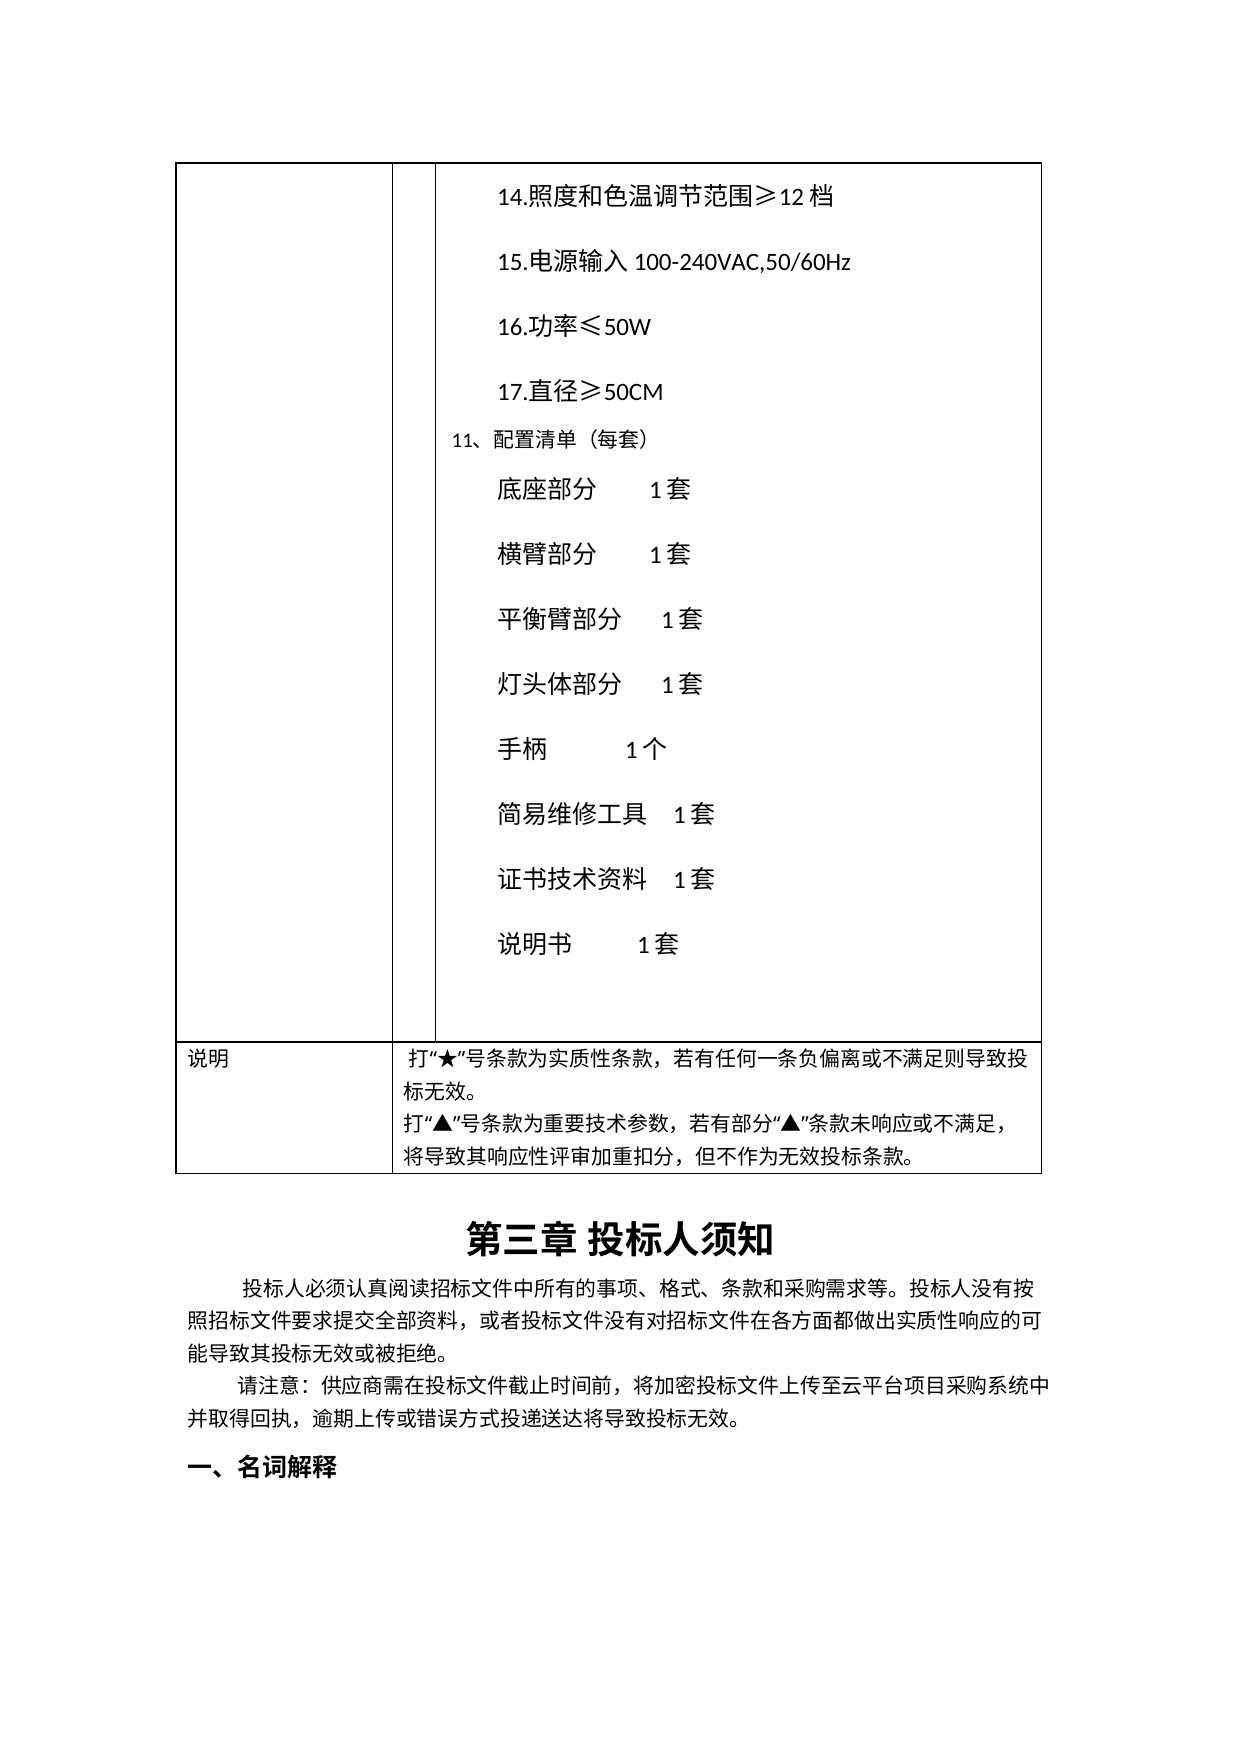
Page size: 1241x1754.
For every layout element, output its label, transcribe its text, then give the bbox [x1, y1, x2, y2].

table_cell [177, 164, 392, 1041]
text 一、名词解释 [187, 1434, 1053, 1499]
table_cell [436, 164, 1041, 1041]
table_cell 打“★”号条款为实质性条款，若有任何一条负偏离或不满足则导致投标无效。 打“▲”号条款为重要技术参数，若有部分“▲”条款未响应或不满足，将导致其响应性评审加重扣分，但不作为无效投标条款。 [393, 1043, 1041, 1173]
text 第三章 投标人须知 [187, 1207, 1053, 1272]
text 投标人必须认真阅读招标文件中所有的事项、格式、条款和采购需求等。投标人没有按照招标文件要求提交全部资料，或者投标文件没有对招标文件在各方面都做出实质性响应的可能导致其投标无效或被拒绝。 [187, 1272, 1053, 1369]
table_cell 1 [393, 164, 435, 1041]
table_cell 说明 [177, 1043, 392, 1173]
text 请注意：供应商需在投标文件截止时间前，将加密投标文件上传至云平台项目采购系统中并取得回执，逾期上传或错误方式投递送达将导致投标无效。 [187, 1369, 1053, 1434]
